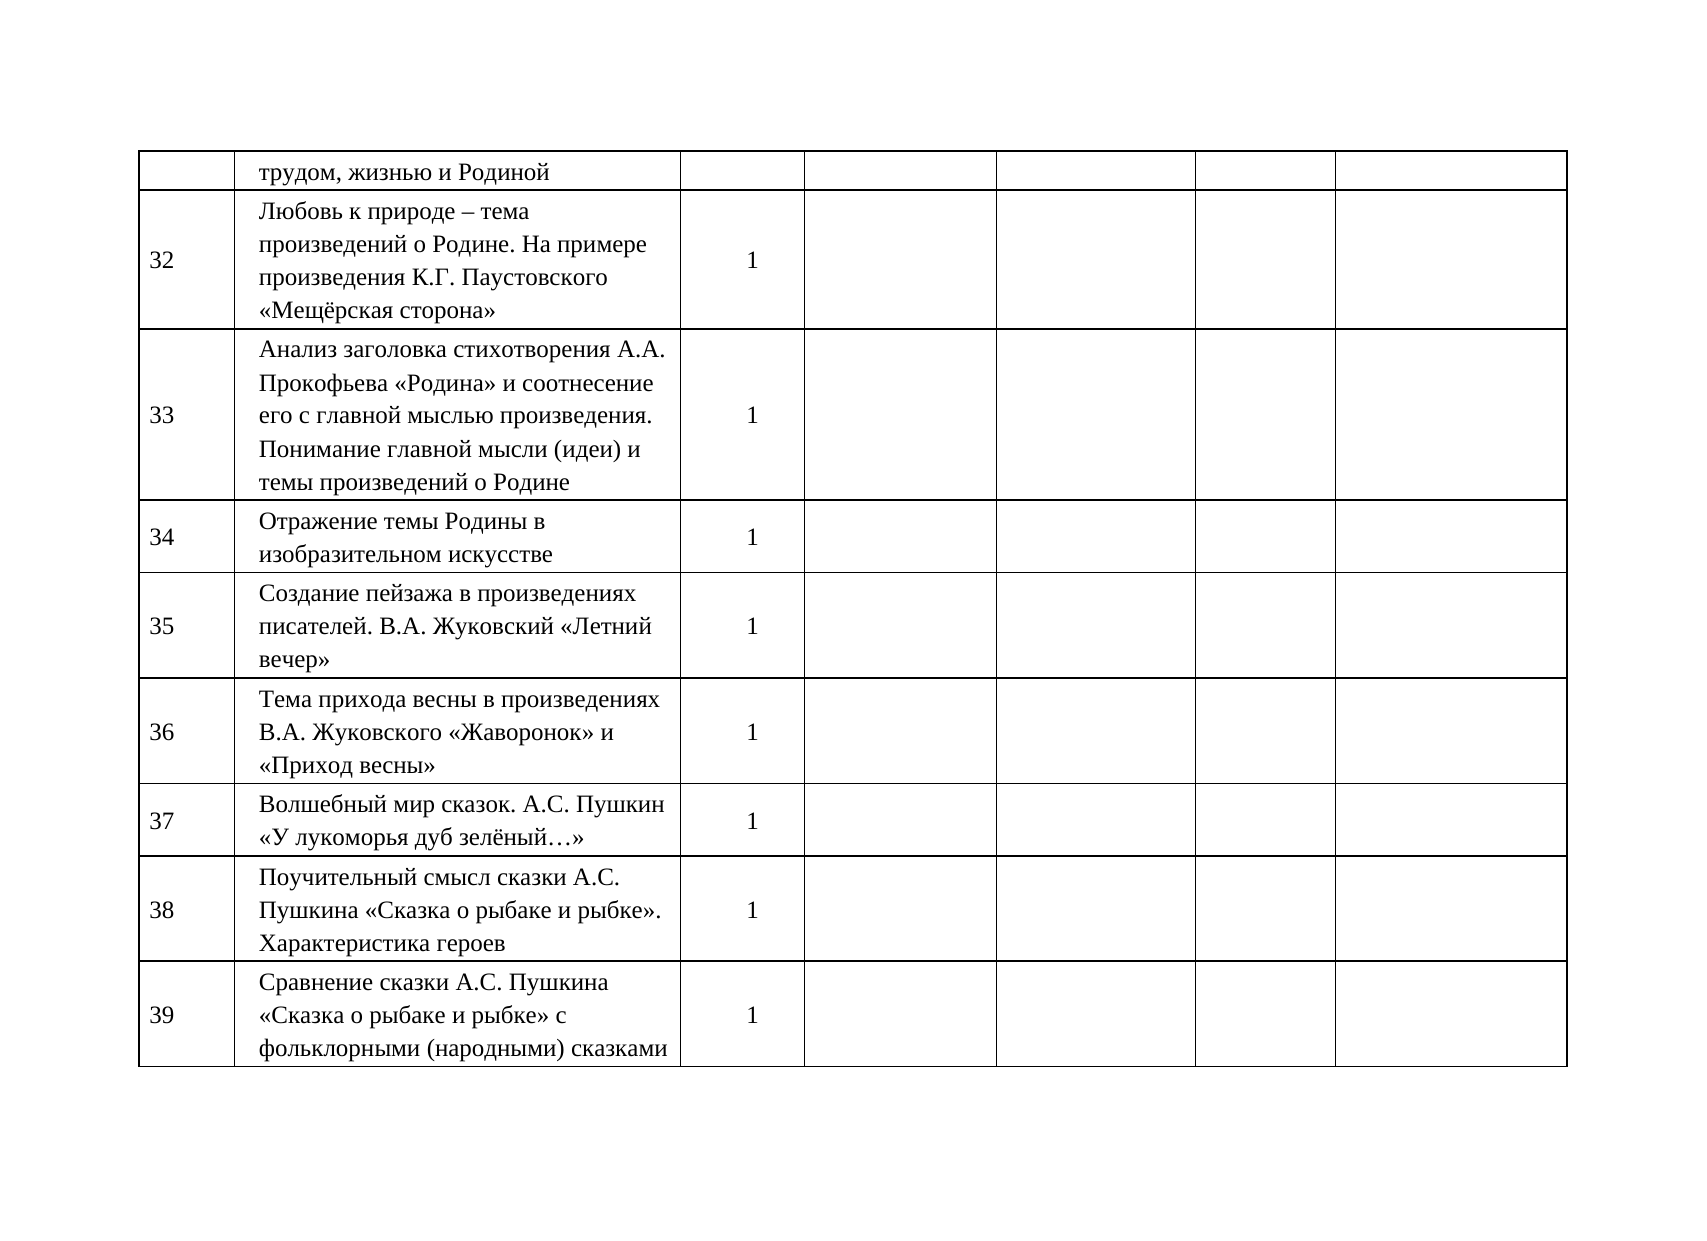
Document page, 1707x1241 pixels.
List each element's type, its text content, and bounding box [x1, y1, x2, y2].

table_cell 37 [140, 784, 234, 855]
table_cell [997, 962, 1195, 1066]
table_cell [1336, 152, 1566, 189]
table_cell 1 [681, 857, 804, 960]
table_cell 36 [140, 679, 234, 782]
table_cell [1196, 679, 1335, 782]
table_cell [997, 152, 1195, 189]
table_cell [997, 679, 1195, 782]
table_cell [805, 573, 996, 677]
table_cell [805, 330, 996, 499]
table_cell [1196, 191, 1335, 328]
table_cell [997, 330, 1195, 499]
table_cell Волшебный мир сказок. А.С. Пушкин «У лукоморья дуб зелёный…» [235, 784, 680, 855]
table_cell [1336, 962, 1566, 1066]
table_cell 1 [681, 962, 804, 1066]
table_cell [1336, 679, 1566, 782]
table_cell [1336, 784, 1566, 855]
table_cell 1 [681, 784, 804, 855]
table_cell 1 [681, 679, 804, 782]
table_cell Тема прихода весны в произведениях В.А. Жуковского «Жаворонок» и «Приход весны» [235, 679, 680, 782]
table_cell Сравнение сказки А.С. Пушкина «Сказка о рыбаке и рыбке» с фольклорными (народными) сказками [235, 962, 680, 1066]
table_cell [1196, 573, 1335, 677]
table_cell [1336, 501, 1566, 572]
table_cell [997, 191, 1195, 328]
table_cell [1196, 857, 1335, 960]
table_cell [997, 784, 1195, 855]
table_cell [805, 152, 996, 189]
table_cell 35 [140, 573, 234, 677]
table_cell [805, 857, 996, 960]
table_cell [1336, 573, 1566, 677]
table_cell 1 [681, 573, 804, 677]
table_cell [805, 501, 996, 572]
table_cell [997, 573, 1195, 677]
table_cell 39 [140, 962, 234, 1066]
table_cell 1 [681, 152, 804, 189]
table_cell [235, 152, 680, 189]
table_cell [805, 784, 996, 855]
table_cell [1196, 501, 1335, 572]
table_cell [997, 501, 1195, 572]
table_cell [1196, 330, 1335, 499]
table_cell 32 [140, 191, 234, 328]
table_cell [805, 962, 996, 1066]
table_cell [1196, 784, 1335, 855]
table_cell [1336, 330, 1566, 499]
table_cell [1336, 857, 1566, 960]
table_cell 31 [140, 152, 234, 189]
table_cell [1196, 962, 1335, 1066]
table_cell [1196, 152, 1335, 189]
table_cell [997, 857, 1195, 960]
table_cell 33 [140, 330, 234, 499]
table_cell [1336, 191, 1566, 328]
table_cell [805, 679, 996, 782]
table_cell 1 [681, 191, 804, 328]
table_cell 34 [140, 501, 234, 572]
table_cell Любовь к природе – тема произведений о Родине. На примере произведения К.Г. Паустовского «Мещёрская сторона» [235, 191, 680, 328]
table_cell Анализ заголовка стихотворения А.А. Прокофьева «Родина» и соотнесение его с главной мыслью произведения. Понимание главной мысли (идеи) и темы произведений о Родине [235, 330, 680, 499]
table_cell [805, 191, 996, 328]
table_cell 1 [681, 330, 804, 499]
table_cell Поучительный смысл сказки А.С. Пушкина «Сказка о рыбаке и рыбке». Характеристика героев [235, 857, 680, 960]
table_cell 1 [681, 501, 804, 572]
table_cell Создание пейзажа в произведениях писателей. В.А. Жуковский «Летний вечер» [235, 573, 680, 677]
table_cell Отражение темы Родины в изобразительном искусстве [235, 501, 680, 572]
table_cell 38 [140, 857, 234, 960]
